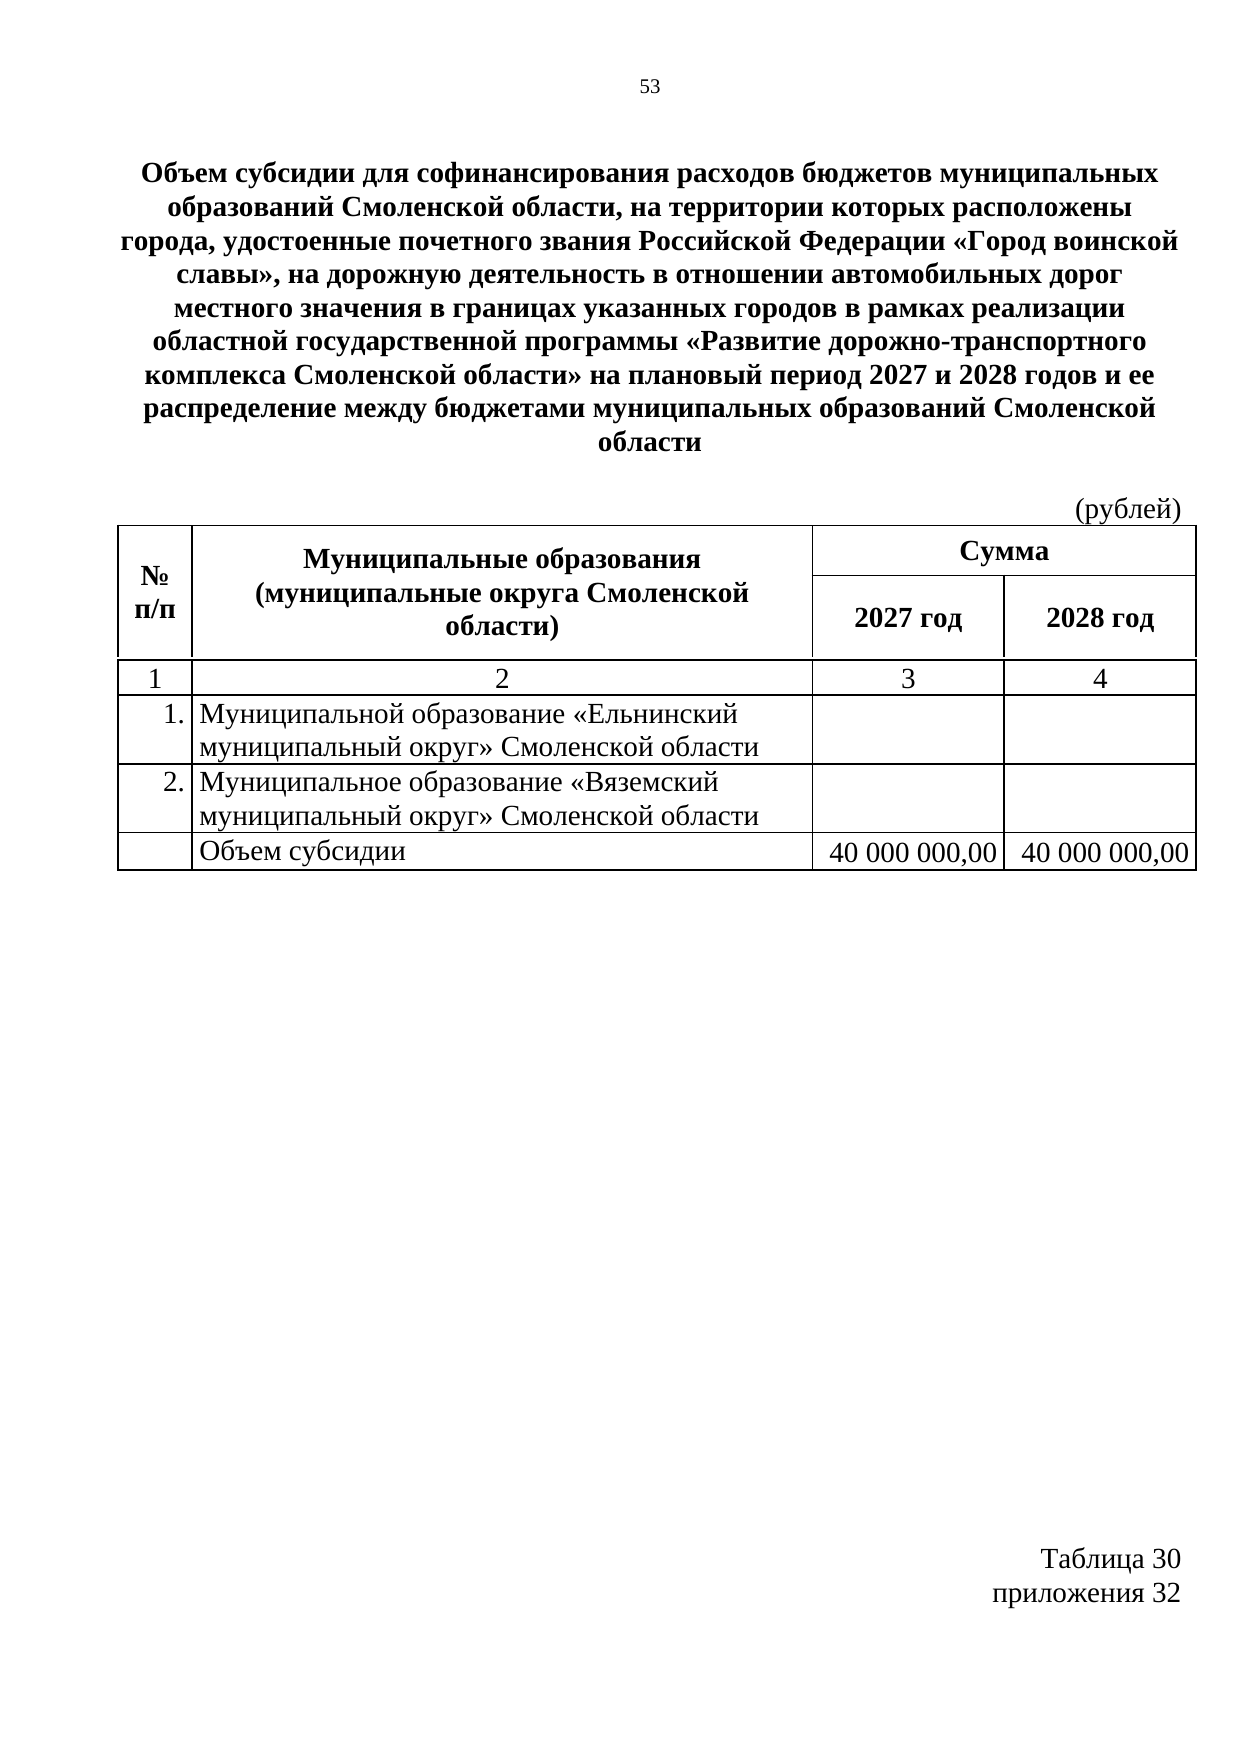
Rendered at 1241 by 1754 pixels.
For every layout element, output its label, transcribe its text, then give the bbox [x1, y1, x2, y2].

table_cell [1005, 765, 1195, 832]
text Объем субсидии для софинансирования расходов бюджетов муниципальных образований Смоленской области, на территории которых расположены города, удостоенные почетного звания Российской Федерации «Город воинской славы», на дорожную деятельность в отношении автомобильных дорог местного значения в границах указанных городов в рамках реализации областной государственной программы «Развитие дорожно-транспортного комплекса Смоленской области» на плановый период 2027 и 2028 годов и ее распределение между бюджетами муниципальных образований Смоленской области [118, 156, 1181, 457]
text приложения 32 [118, 1575, 1181, 1609]
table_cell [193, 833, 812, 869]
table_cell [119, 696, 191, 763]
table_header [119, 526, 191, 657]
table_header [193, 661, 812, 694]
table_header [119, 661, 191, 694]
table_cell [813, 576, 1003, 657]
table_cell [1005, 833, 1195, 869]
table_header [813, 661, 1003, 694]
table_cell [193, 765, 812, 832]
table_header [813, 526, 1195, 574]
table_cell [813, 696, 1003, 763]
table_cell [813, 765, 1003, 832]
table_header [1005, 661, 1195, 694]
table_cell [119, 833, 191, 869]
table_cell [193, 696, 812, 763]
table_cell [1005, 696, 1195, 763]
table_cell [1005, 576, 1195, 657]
text Таблица 30 [118, 1542, 1181, 1575]
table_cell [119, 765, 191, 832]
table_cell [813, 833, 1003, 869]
text (рублей) [118, 491, 1181, 524]
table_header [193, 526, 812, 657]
